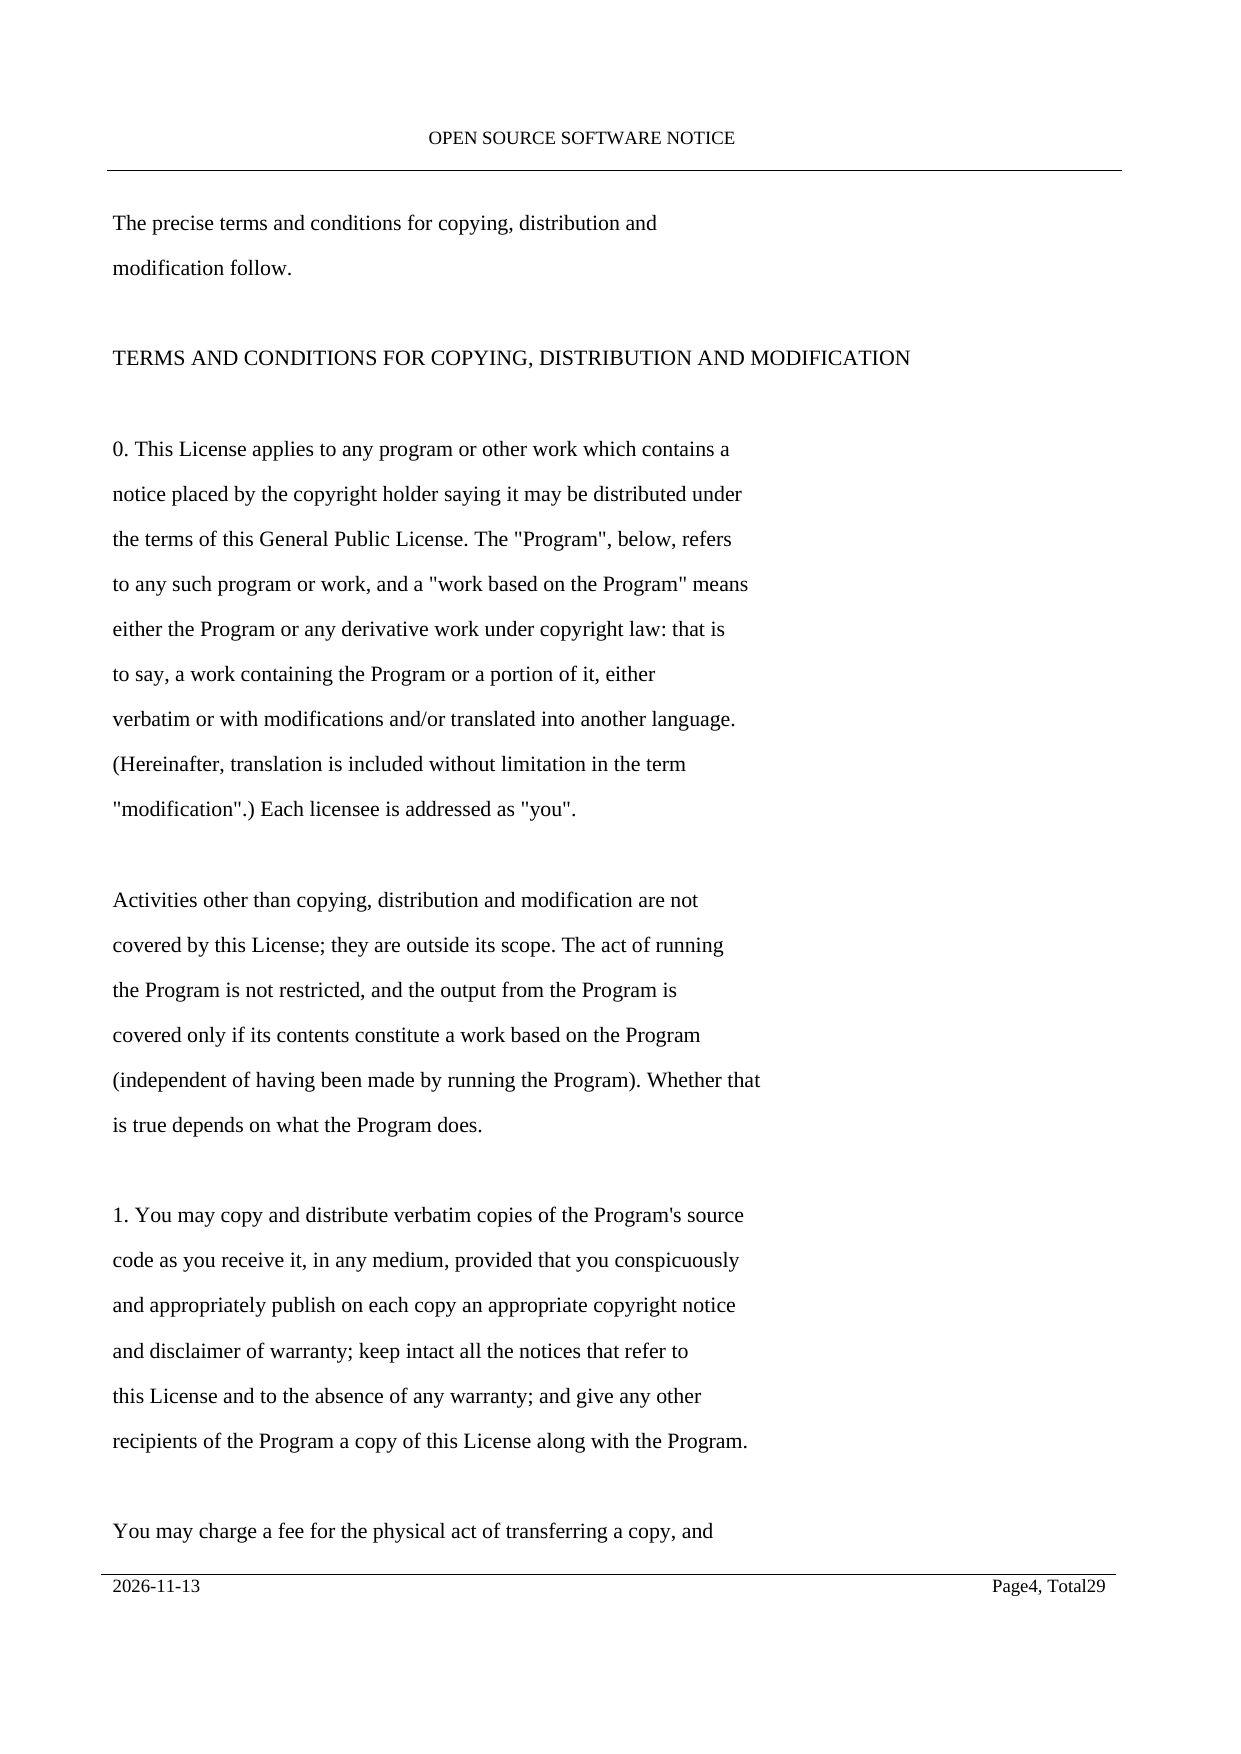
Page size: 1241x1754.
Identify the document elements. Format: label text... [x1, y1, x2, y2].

text (independent of having been made by running the Program). Whether that [112, 1063, 1128, 1096]
text the terms of this General Public License. The "Program", below, refers [112, 522, 1128, 554]
text and disclaimer of warranty; keep intact all the notices that refer to [112, 1334, 1128, 1366]
text code as you receive it, in any medium, provided that you conspicuously [112, 1244, 1128, 1276]
text and appropriately publish on each copy an appropriate copyright notice [112, 1289, 1128, 1321]
text You may charge a fee for the physical act of transferring a copy, and [112, 1514, 1128, 1547]
text covered only if its contents constitute a work based on the Program [112, 1018, 1128, 1051]
text "modification".) Each licensee is addressed as "you". [112, 793, 1128, 825]
text either the Program or any derivative work under copyright law: that is [112, 612, 1128, 645]
text Activities other than copying, distribution and modification are not [112, 883, 1128, 915]
text the Program is not restricted, and the output from the Program is [112, 973, 1128, 1006]
text TERMS AND CONDITIONS FOR COPYING, DISTRIBUTION AND MODIFICATION [112, 342, 1128, 374]
text to any such program or work, and a "work based on the Program" means [112, 567, 1128, 600]
text 0. This License applies to any program or other work which contains a [112, 432, 1128, 464]
text modification follow. [112, 251, 1128, 284]
text notice placed by the copyright holder saying it may be distributed under [112, 477, 1128, 509]
text The precise terms and conditions for copying, distribution and [112, 206, 1128, 239]
text 1. You may copy and distribute verbatim copies of the Program's source [112, 1199, 1128, 1231]
text this License and to the absence of any warranty; and give any other [112, 1379, 1128, 1412]
text covered by this License; they are outside its scope. The act of running [112, 928, 1128, 961]
text to say, a work containing the Program or a portion of it, either [112, 657, 1128, 690]
text recipients of the Program a copy of this License along with the Program. [112, 1424, 1128, 1457]
text verbatim or with modifications and/or translated into another language. [112, 702, 1128, 735]
text is true depends on what the Program does. [112, 1108, 1128, 1141]
text (Hereinafter, translation is included without limitation in the term [112, 748, 1128, 780]
